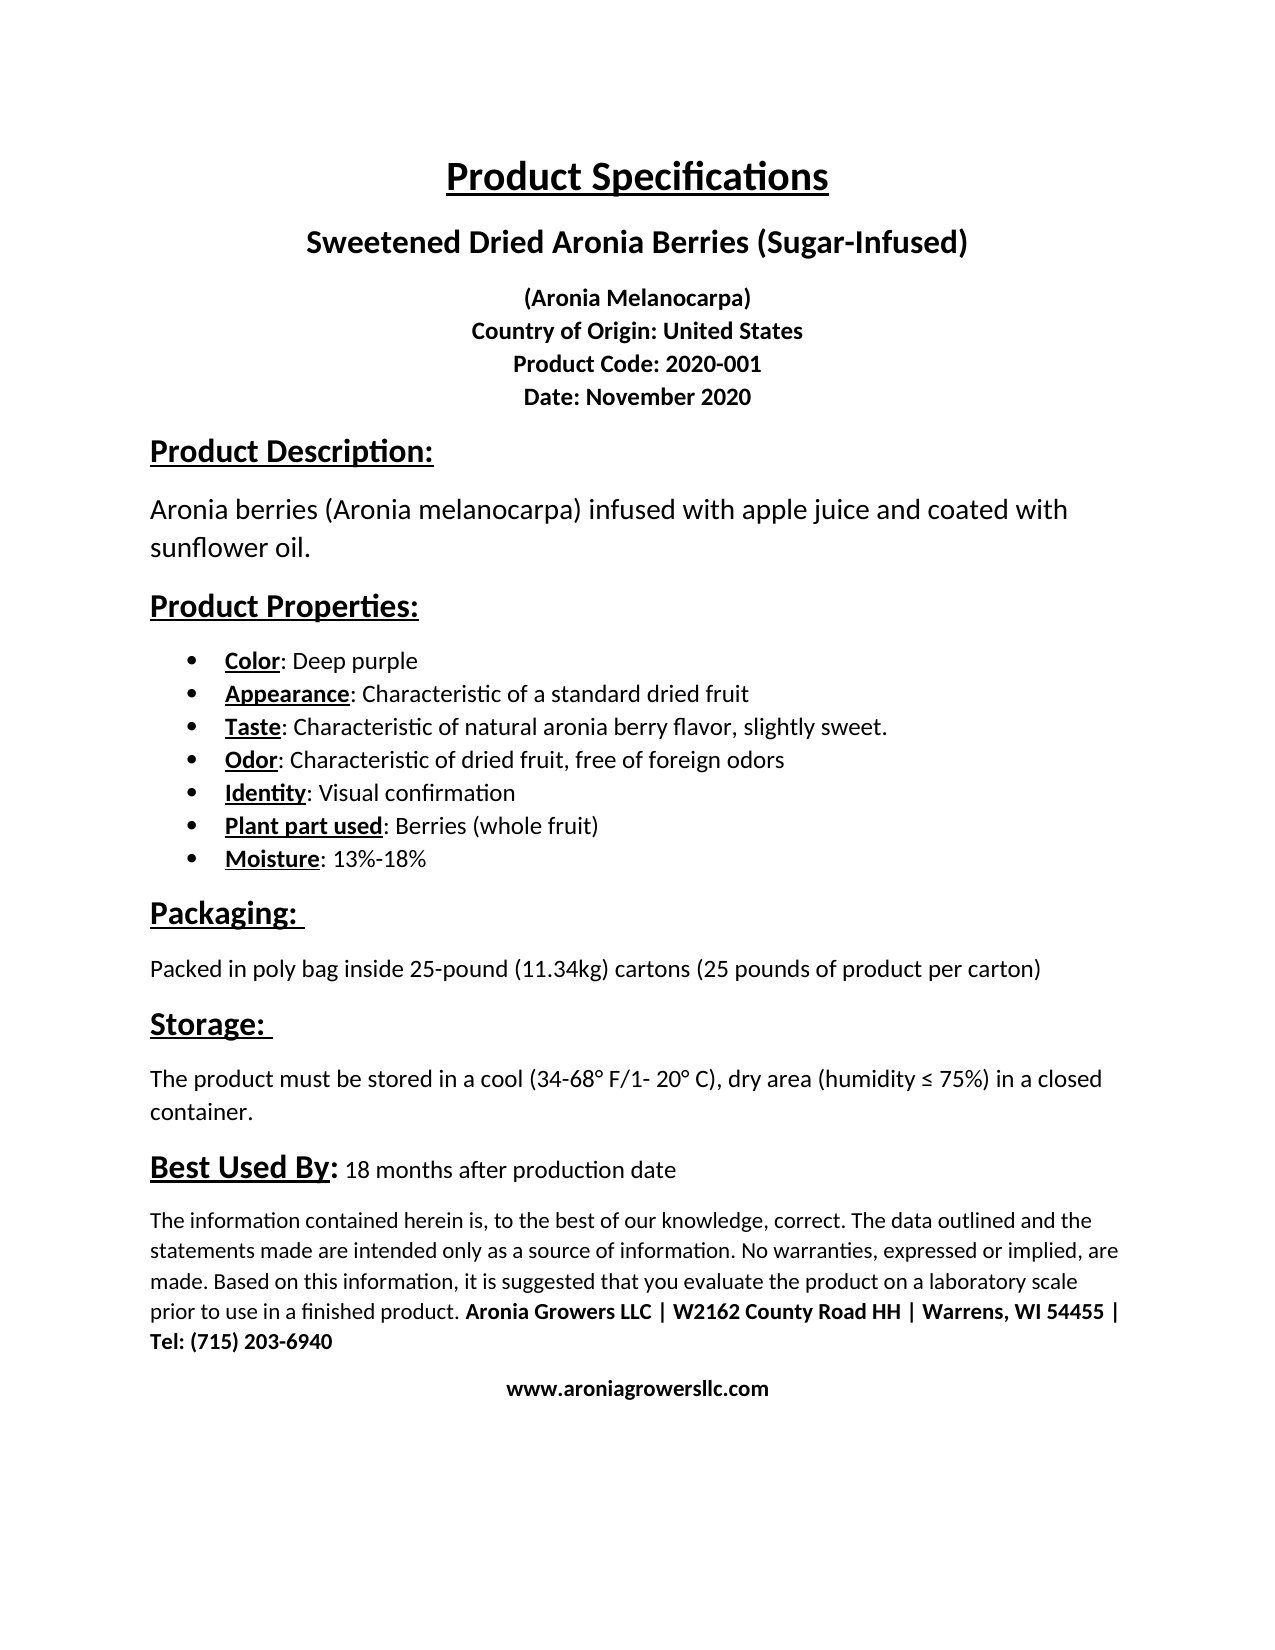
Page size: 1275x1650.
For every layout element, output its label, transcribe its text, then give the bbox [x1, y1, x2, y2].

text www.aroniagrowersllc.com [150, 1374, 1125, 1402]
text Best Used By: 18 months after production date [150, 1146, 1125, 1186]
text Product Properties: [150, 585, 1125, 625]
text Product Description: [150, 431, 1125, 471]
text The information contained herein is, to the best of our knowledge, correct. The data outlined and the statements made are intended only as a source of information. No warranties, expressed or implied, are made. Based on this information, it is suggested that you evaluate the product on a laboratory scale prior to use in a finished product. Aronia Growers LLC | W2162 County Road HH | Warrens, WI 54455 | Tel: (715) 203-6940 [150, 1206, 1125, 1355]
text Product Code: 2020-001 [150, 348, 1125, 378]
text Packaging: [150, 892, 1125, 933]
list Taste: Characteristic of natural aronia berry flavor, slightly sweet. [187, 711, 1125, 742]
list Identity: Visual confirmation [187, 777, 1125, 807]
text Date: November 2020 [150, 381, 1125, 411]
text Packed in poly bag inside 25-pound (11.34kg) cartons (25 pounds of product per carton) [150, 953, 1125, 983]
text Storage: [150, 1003, 1125, 1043]
list Appearance: Characteristic of a standard dried fruit [187, 678, 1125, 709]
list Color: Deep purple [187, 645, 1125, 676]
text Aronia berries (Aronia melanocarpa) infused with apple juice and coated with sunflower oil. [150, 491, 1125, 565]
text Sweetened Dried Aronia Berries (Sugar-Infused) [150, 222, 1125, 262]
text Product Specifications [150, 150, 1125, 201]
text The product must be stored in a cool (34-68° F/1- 20° C), dry area (humidity ≤ 75%) in a closed container. [150, 1063, 1125, 1127]
list Moisture: 13%-18% [187, 843, 1125, 873]
text (Aronia Melanocarpa) [150, 282, 1125, 313]
text Country of Origin: United States [150, 315, 1125, 346]
list Odor: Characteristic of dried fruit, free of foreign odors [187, 744, 1125, 774]
list Plant part used: Berries (whole fruit) [187, 810, 1125, 840]
